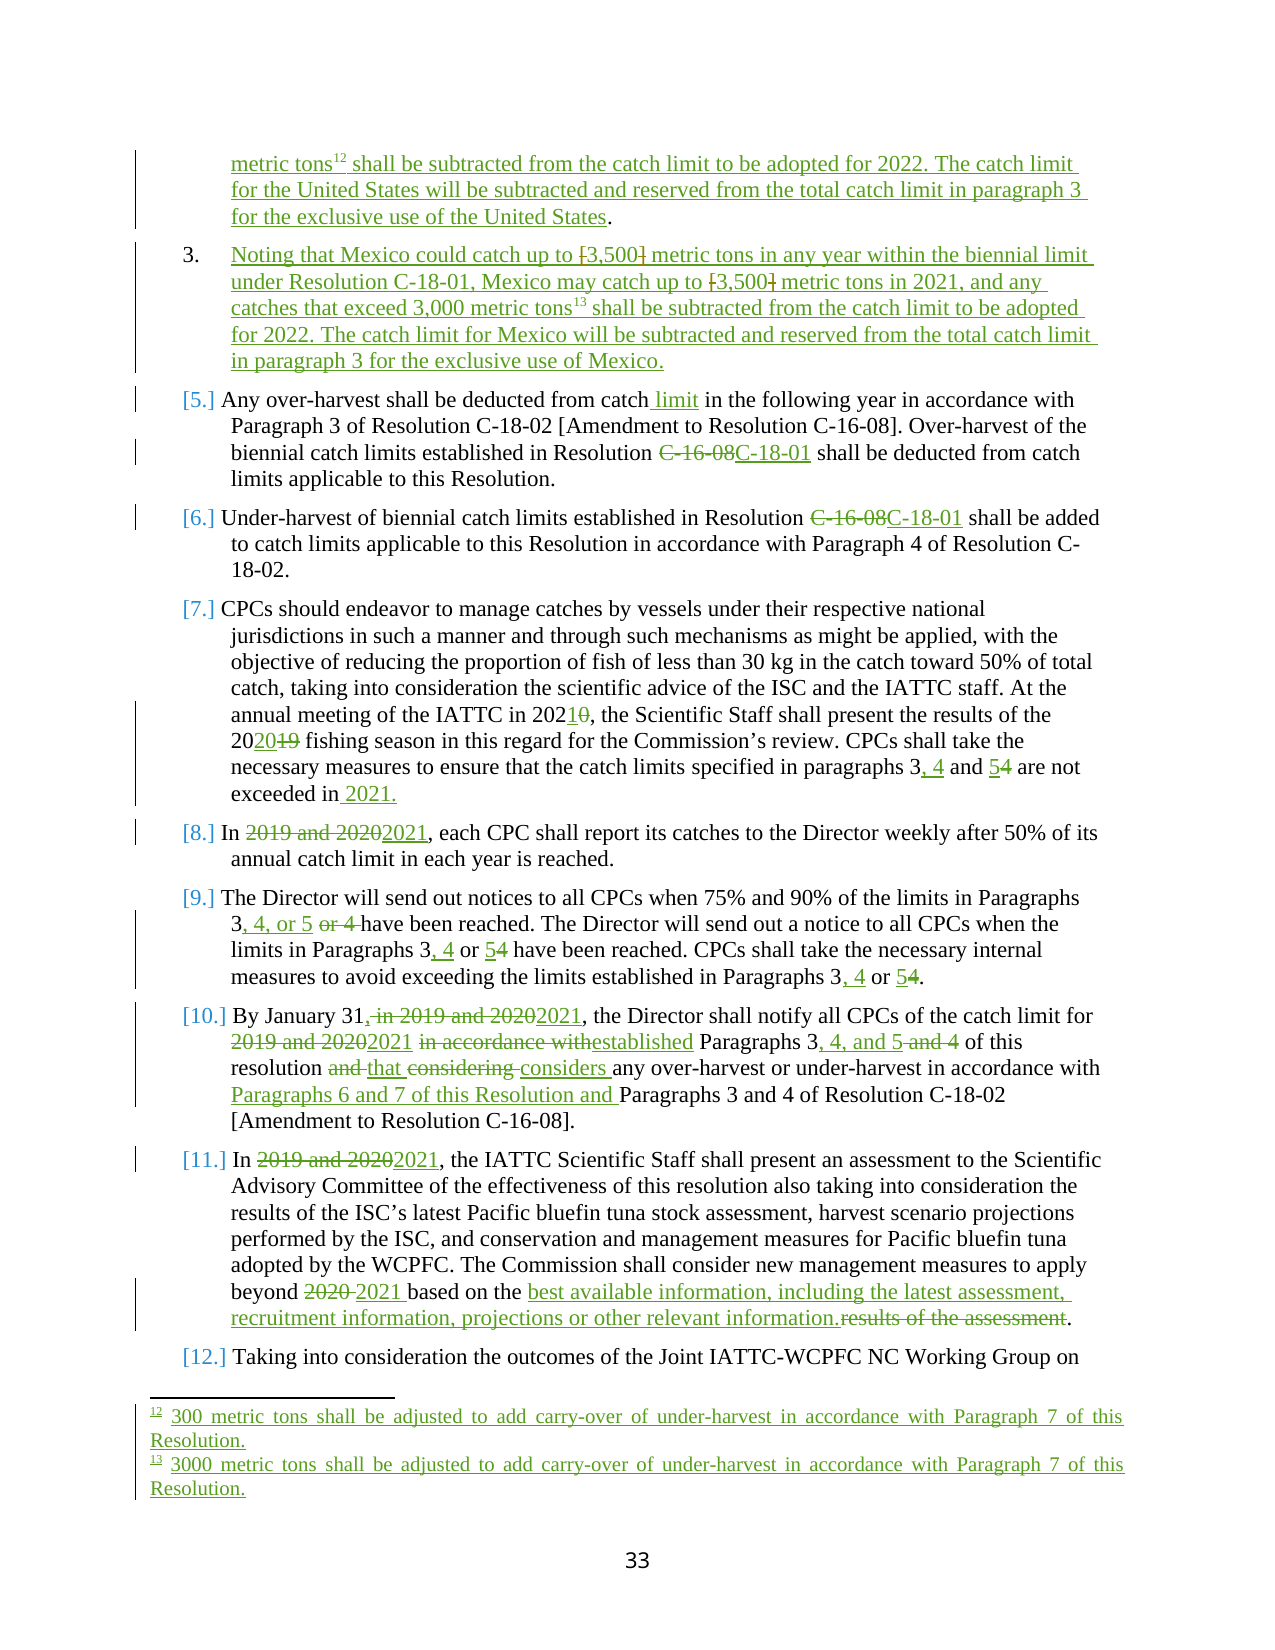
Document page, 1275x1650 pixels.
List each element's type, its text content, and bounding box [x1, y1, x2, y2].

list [182, 1343, 1103, 1369]
list In , each CPC shall report its catches to the Director weekly after 50% of its annual catch limit in each year is reached. [182, 819, 1102, 871]
list Under-harvest of biennial catch limits established in Resolution shall be added to catch limits applicable to this Resolution in accordance with Paragraph 4 of Resolution C-18-02. [182, 504, 1103, 583]
list By January 31, the Director shall notify all CPCs of the catch limit for Paragraphs 3 of this resolution any over-harvest or under-harvest in accordance with Paragraphs 3 and 4 of Resolution C-18-02 [Amendment to Resolution C-16-08]. [182, 1002, 1103, 1133]
list CPCs should endeavor to manage catches by vessels under their respective national jurisdictions in such a manner and through such mechanisms as might be applied, with the objective of reducing the proportion of fish of less than 30 kg in the catch toward 50% of total catch, taking into consideration the scientific advice of the ISC and the IATTC staff. At the annual meeting of the IATTC in 202, the Scientific Staff shall present the results of the 20 fishing season in this regard for the Commission’s review. CPCs shall take the necessary measures to ensure that the catch limits specified in paragraphs 3 and are not exceeded in [182, 595, 1103, 806]
list . [182, 150, 1103, 229]
list In , the IATTC Scientific Staff shall present an assessment to the Scientific Advisory Committee of the effectiveness of this resolution also taking into consideration the results of the ISC’s latest Pacific bluefin tuna stock assessment, harvest scenario projections performed by the ISC, and conservation and management measures for Pacific bluefin tuna adopted by the WCPFC. The Commission shall consider new management measures to apply beyond based on the . [182, 1146, 1103, 1331]
list Any over-harvest shall be deducted from catch in the following year in accordance with Paragraph 3 of Resolution C-18-02 [Amendment to Resolution C-16-08]. Over-harvest of the biennial catch limits established in Resolution shall be deducted from catch limits applicable to this Resolution. [182, 386, 1103, 491]
list The Director will send out notices to all CPCs when 75% and 90% of the limits in Paragraphs 3 have been reached. The Director will send out a notice to all CPCs when the limits in Paragraphs 3 or have been reached. CPCs shall take the necessary internal measures to avoid exceeding the limits established in Paragraphs 3 or . [182, 884, 1103, 989]
